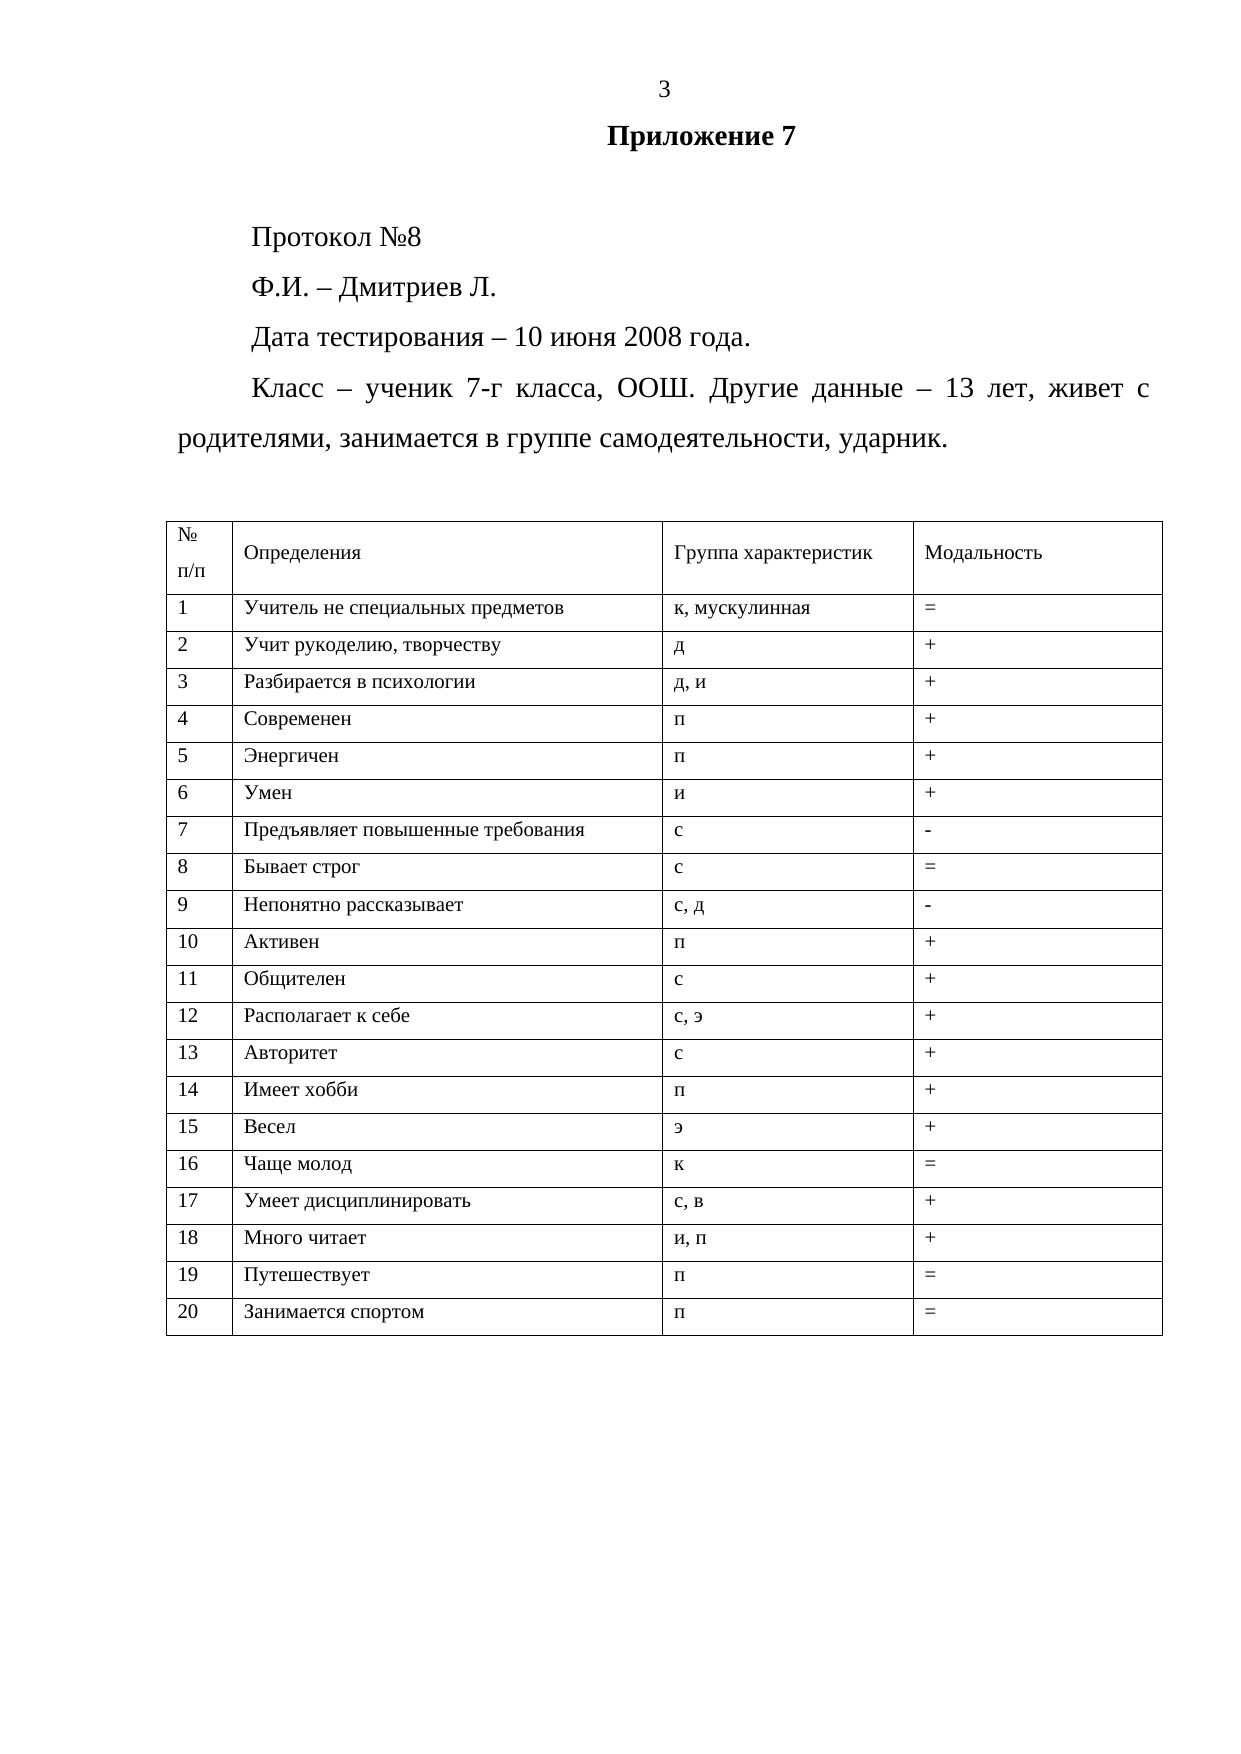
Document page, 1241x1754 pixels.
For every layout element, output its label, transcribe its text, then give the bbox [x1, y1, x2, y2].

table_cell к [663, 1151, 913, 1187]
table_cell Энергичен [233, 743, 662, 779]
table_cell п [663, 929, 913, 964]
table_cell + [914, 929, 1162, 964]
table_cell 20 [167, 1299, 232, 1335]
table_cell = [914, 1262, 1162, 1298]
table_cell и [663, 780, 913, 816]
table_cell + [914, 743, 1162, 779]
table_cell 18 [167, 1225, 232, 1261]
table_cell 5 [167, 743, 232, 779]
table_cell + [914, 632, 1162, 668]
table_cell Весел [233, 1114, 662, 1150]
table_cell Разбирается в психологии [233, 669, 662, 705]
table_cell = [914, 1299, 1162, 1335]
table_header № п/п [167, 522, 232, 594]
table_cell Имеет хобби [233, 1077, 662, 1113]
table_cell с [663, 1040, 913, 1076]
table_cell Много читает [233, 1225, 662, 1261]
table_cell Бывает строг [233, 854, 662, 890]
table_cell п [663, 1262, 913, 1298]
table_cell с, в [663, 1188, 913, 1224]
table_cell Авторитет [233, 1040, 662, 1076]
table_cell к, мускулинная [663, 595, 913, 631]
table_cell 10 [167, 929, 232, 964]
table_cell + [914, 1040, 1162, 1076]
table_cell Чаще молод [233, 1151, 662, 1187]
table_cell 17 [167, 1188, 232, 1224]
table_cell Умен [233, 780, 662, 816]
table_cell Активен [233, 929, 662, 964]
table_cell с [663, 817, 913, 853]
table_cell - [914, 891, 1162, 927]
text Протокол №8 [177, 219, 1152, 252]
table_cell = [914, 854, 1162, 890]
table_cell с, э [663, 1003, 913, 1039]
table_cell 11 [167, 966, 232, 1002]
table_cell 14 [167, 1077, 232, 1113]
table_cell Умеет дисциплинировать [233, 1188, 662, 1224]
table_cell Непонятно рассказывает [233, 891, 662, 927]
table_cell и, п [663, 1225, 913, 1261]
table_cell = [914, 1151, 1162, 1187]
table_cell с [663, 854, 913, 890]
table_cell 2 [167, 632, 232, 668]
table_cell + [914, 706, 1162, 742]
table_cell = [914, 595, 1162, 631]
table_cell п [663, 1299, 913, 1335]
table_cell Учит рукоделию, творчеству [233, 632, 662, 668]
table_cell Общителен [233, 966, 662, 1002]
table_header Модальность [914, 522, 1162, 594]
table_cell + [914, 966, 1162, 1002]
text Ф.И. – Дмитриев Л. [177, 269, 1152, 303]
text Дата тестирования – 10 июня 2008 года. [177, 319, 1152, 353]
table_cell 19 [167, 1262, 232, 1298]
table_cell - [914, 817, 1162, 853]
table_cell Предъявляет повышенные требования [233, 817, 662, 853]
table_header Определения [233, 522, 662, 594]
table_cell 13 [167, 1040, 232, 1076]
table_cell + [914, 1188, 1162, 1224]
table_header Группа характеристик [663, 522, 913, 594]
table_cell Занимается спортом [233, 1299, 662, 1335]
table_cell 12 [167, 1003, 232, 1039]
table_cell 4 [167, 706, 232, 742]
text Класс – ученик 7-г класса, ООШ. Другие данные – 13 лет, живет с родителями, занимается в группе самодеятельности, ударник. [177, 370, 1152, 453]
table_cell Современен [233, 706, 662, 742]
table_cell э [663, 1114, 913, 1150]
text Приложение 7 [177, 118, 1152, 152]
table_cell + [914, 1003, 1162, 1039]
table_cell п [663, 743, 913, 779]
table_cell Учитель не специальных предметов [233, 595, 662, 631]
table_cell 9 [167, 891, 232, 927]
table_cell + [914, 669, 1162, 705]
table_cell с [663, 966, 913, 1002]
table_cell д [663, 632, 913, 668]
table_cell Путешествует [233, 1262, 662, 1298]
table_cell д, и [663, 669, 913, 705]
table_cell 8 [167, 854, 232, 890]
table_cell 7 [167, 817, 232, 853]
table_cell с, д [663, 891, 913, 927]
table_cell 3 [167, 669, 232, 705]
table_cell + [914, 1077, 1162, 1113]
table_cell 1 [167, 595, 232, 631]
table_cell 15 [167, 1114, 232, 1150]
table_cell п [663, 706, 913, 742]
table_cell + [914, 1225, 1162, 1261]
table_cell 6 [167, 780, 232, 816]
table_cell + [914, 780, 1162, 816]
table_cell Располагает к себе [233, 1003, 662, 1039]
table_cell 16 [167, 1151, 232, 1187]
table_cell п [663, 1077, 913, 1113]
table_cell + [914, 1114, 1162, 1150]
